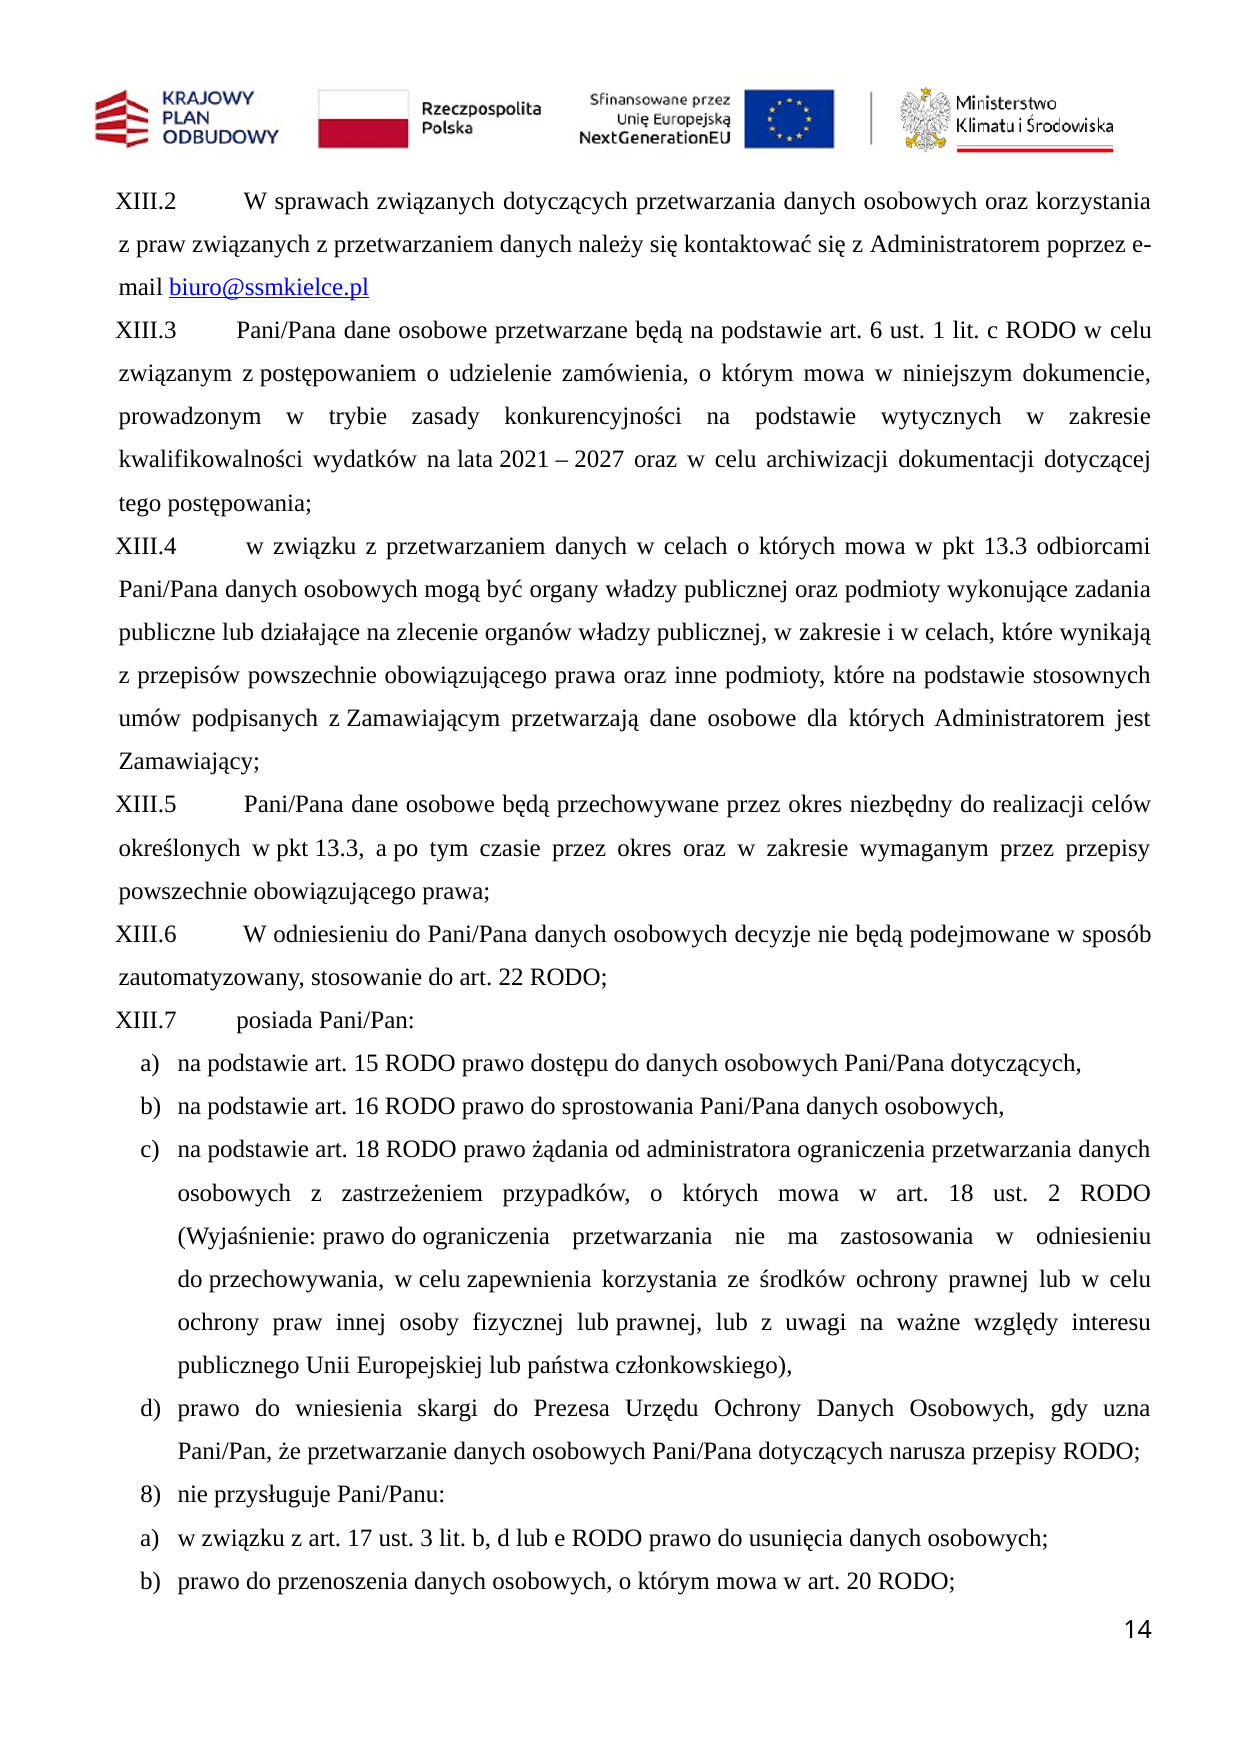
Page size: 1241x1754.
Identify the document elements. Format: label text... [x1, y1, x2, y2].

list w związku z art. 17 ust. 3 lit. b, d lub e RODO prawo do usunięcia danych osobowych; [140, 1523, 1152, 1551]
list Pani/Pana dane osobowe będą przechowywane przez okres niezbędny do realizacji celów określonych w pkt 13.3, a po tym czasie przez okres oraz w zakresie wymaganym przez przepisy powszechnie obowiązującego prawa; [115, 789, 1152, 904]
list posiada Pani/Pan: [115, 1005, 1152, 1034]
list nie przysługuje Pani/Panu: [140, 1479, 1152, 1508]
list W sprawach związanych dotyczących przetwarzania danych osobowych oraz korzystania z praw związanych z przetwarzaniem danych należy się kontaktować się z Administratorem poprzez e-mail biuro@ssmkielce.pl [115, 186, 1152, 301]
list Pani/Pana dane osobowe przetwarzane będą na podstawie art. 6 ust. 1 lit. c RODO w celu związanym z postępowaniem o udzielenie zamówienia, o którym mowa w niniejszym dokumencie, prowadzonym w trybie zasady konkurencyjności na podstawie wytycznych w zakresie kwalifikowalności wydatków na lata 2021 – 2027 oraz w celu archiwizacji dokumentacji dotyczącej tego postępowania; [115, 315, 1152, 516]
picture [88, 73, 1151, 186]
list na podstawie art. 16 RODO prawo do sprostowania Pani/Pana danych osobowych, [140, 1091, 1152, 1120]
list prawo do przenoszenia danych osobowych, o którym mowa w art. 20 RODO; [140, 1566, 1152, 1594]
list na podstawie art. 18 RODO prawo żądania od administratora ograniczenia przetwarzania danych osobowych z zastrzeżeniem przypadków, o których mowa w art. 18 ust. 2 RODO (Wyjaśnienie: prawo do ograniczenia przetwarzania nie ma zastosowania w odniesieniu do przechowywania, w celu zapewnienia korzystania ze środków ochrony prawnej lub w celu ochrony praw innej osoby fizycznej lub prawnej, lub z uwagi na ważne względy interesu publicznego Unii Europejskiej lub państwa członkowskiego), [140, 1134, 1152, 1379]
list W odniesieniu do Pani/Pana danych osobowych decyzje nie będą podejmowane w sposób zautomatyzowany, stosowanie do art. 22 RODO; [115, 919, 1152, 991]
list na podstawie art. 15 RODO prawo dostępu do danych osobowych Pani/Pana dotyczących, [140, 1048, 1152, 1077]
list w związku z przetwarzaniem danych w celach o których mowa w pkt 13.3 odbiorcami Pani/Pana danych osobowych mogą być organy władzy publicznej oraz podmioty wykonujące zadania publiczne lub działające na zlecenie organów władzy publicznej, w zakresie i w celach, które wynikają z przepisów powszechnie obowiązującego prawa oraz inne podmioty, które na podstawie stosownych umów podpisanych z Zamawiającym przetwarzają dane osobowe dla których Administratorem jest Zamawiający; [115, 531, 1152, 775]
list prawo do wniesienia skargi do Prezesa Urzędu Ochrony Danych Osobowych, gdy uzna Pani/Pan, że przetwarzanie danych osobowych Pani/Pana dotyczących narusza przepisy RODO; [140, 1393, 1152, 1465]
